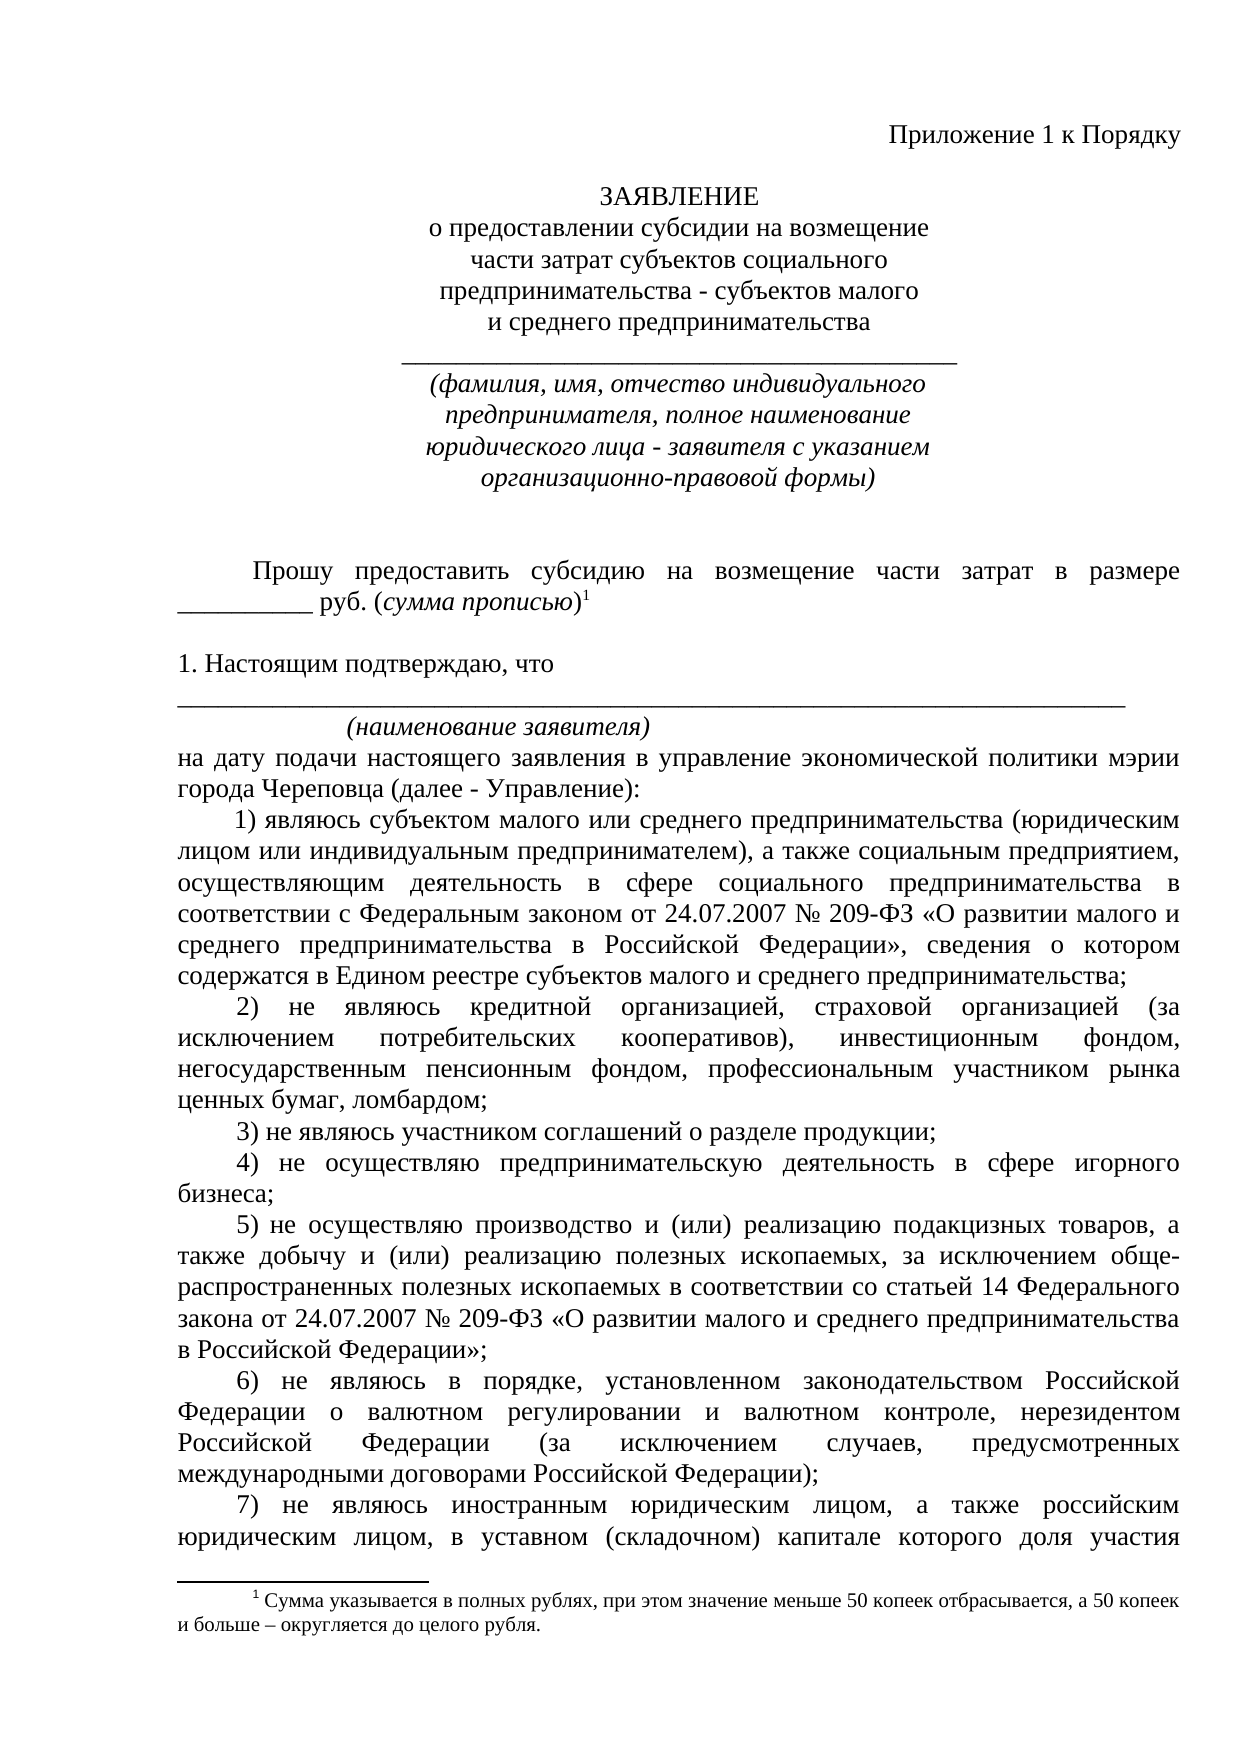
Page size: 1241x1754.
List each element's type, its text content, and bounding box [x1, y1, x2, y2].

text части затрат субъектов социального [177, 243, 1181, 274]
text 2) не являюсь кредитной организацией, страховой организацией (за исключением потребительских кооперативов), инвестиционным фондом, негосударственным пенсионным фондом, профессиональным участником рынка ценных бумаг, ломбардом; [177, 990, 1181, 1115]
text (наименование заявителя) [177, 710, 1181, 741]
text предпринимателя, полное наименование [177, 398, 1181, 429]
text (фамилия, имя, отчество индивидуального [177, 367, 1181, 398]
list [177, 1488, 1181, 1551]
text ЗАЯВЛЕНИЕ [177, 180, 1181, 212]
text ______________________________________________________________________ [177, 679, 1181, 710]
text 3) не являюсь участником соглашений о разделе продукции; [177, 1115, 1181, 1146]
text юридического лица - заявителя с указанием [177, 429, 1181, 461]
list 6) не являюсь в порядке, установленном законодательством Российской Федерации о валютном регулировании и валютном контроле, нерезидентом Российской Федерации (за исключением случаев, предусмотренных международными договорами Российской Федерации); [177, 1364, 1181, 1488]
text на дату подачи настоящего заявления в управление экономической политики мэрии города Череповца (далее - Управление): [177, 741, 1181, 803]
text и среднего предпринимательства [177, 305, 1181, 336]
text 1. Настоящим подтверждаю, что [177, 648, 1181, 679]
list 5) не осуществляю производство и (или) реализацию подакцизных товаров, а также добычу и (или) реализацию полезных ископаемых, за исключением обще-распространенных полезных ископаемых в соответствии со статьей 14 Федерального закона от 24.07.2007 № 209-ФЗ «О развитии малого и среднего предпринимательства в Российской Федерации»; [177, 1208, 1181, 1364]
text Приложение 1 к Порядку [177, 118, 1181, 149]
text предпринимательства - субъектов малого [177, 274, 1181, 305]
text Прошу предоставить субсидию на возмещение части затрат в размере __________ руб. (сумма прописью) [177, 554, 1181, 616]
text 1) являюсь субъектом малого или среднего предпринимательства (юридическим лицом или индивидуальным предпринимателем), а также социальным предприятием, осуществляющим деятельность в сфере социального предпринимательства в соответствии с Федеральным законом от 24.07.2007 № 209-ФЗ «О развитии малого и среднего предпринимательства в Российской Федерации», сведения о котором содержатся в Едином реестре субъектов малого и среднего предпринимательства; [177, 803, 1181, 990]
text организационно-правовой формы) [177, 461, 1181, 492]
text о предоставлении субсидии на возмещение [177, 212, 1181, 243]
list 4) не осуществляю предпринимательскую деятельность в сфере игорного бизнеса; [177, 1146, 1181, 1208]
text _________________________________________ [177, 336, 1181, 367]
